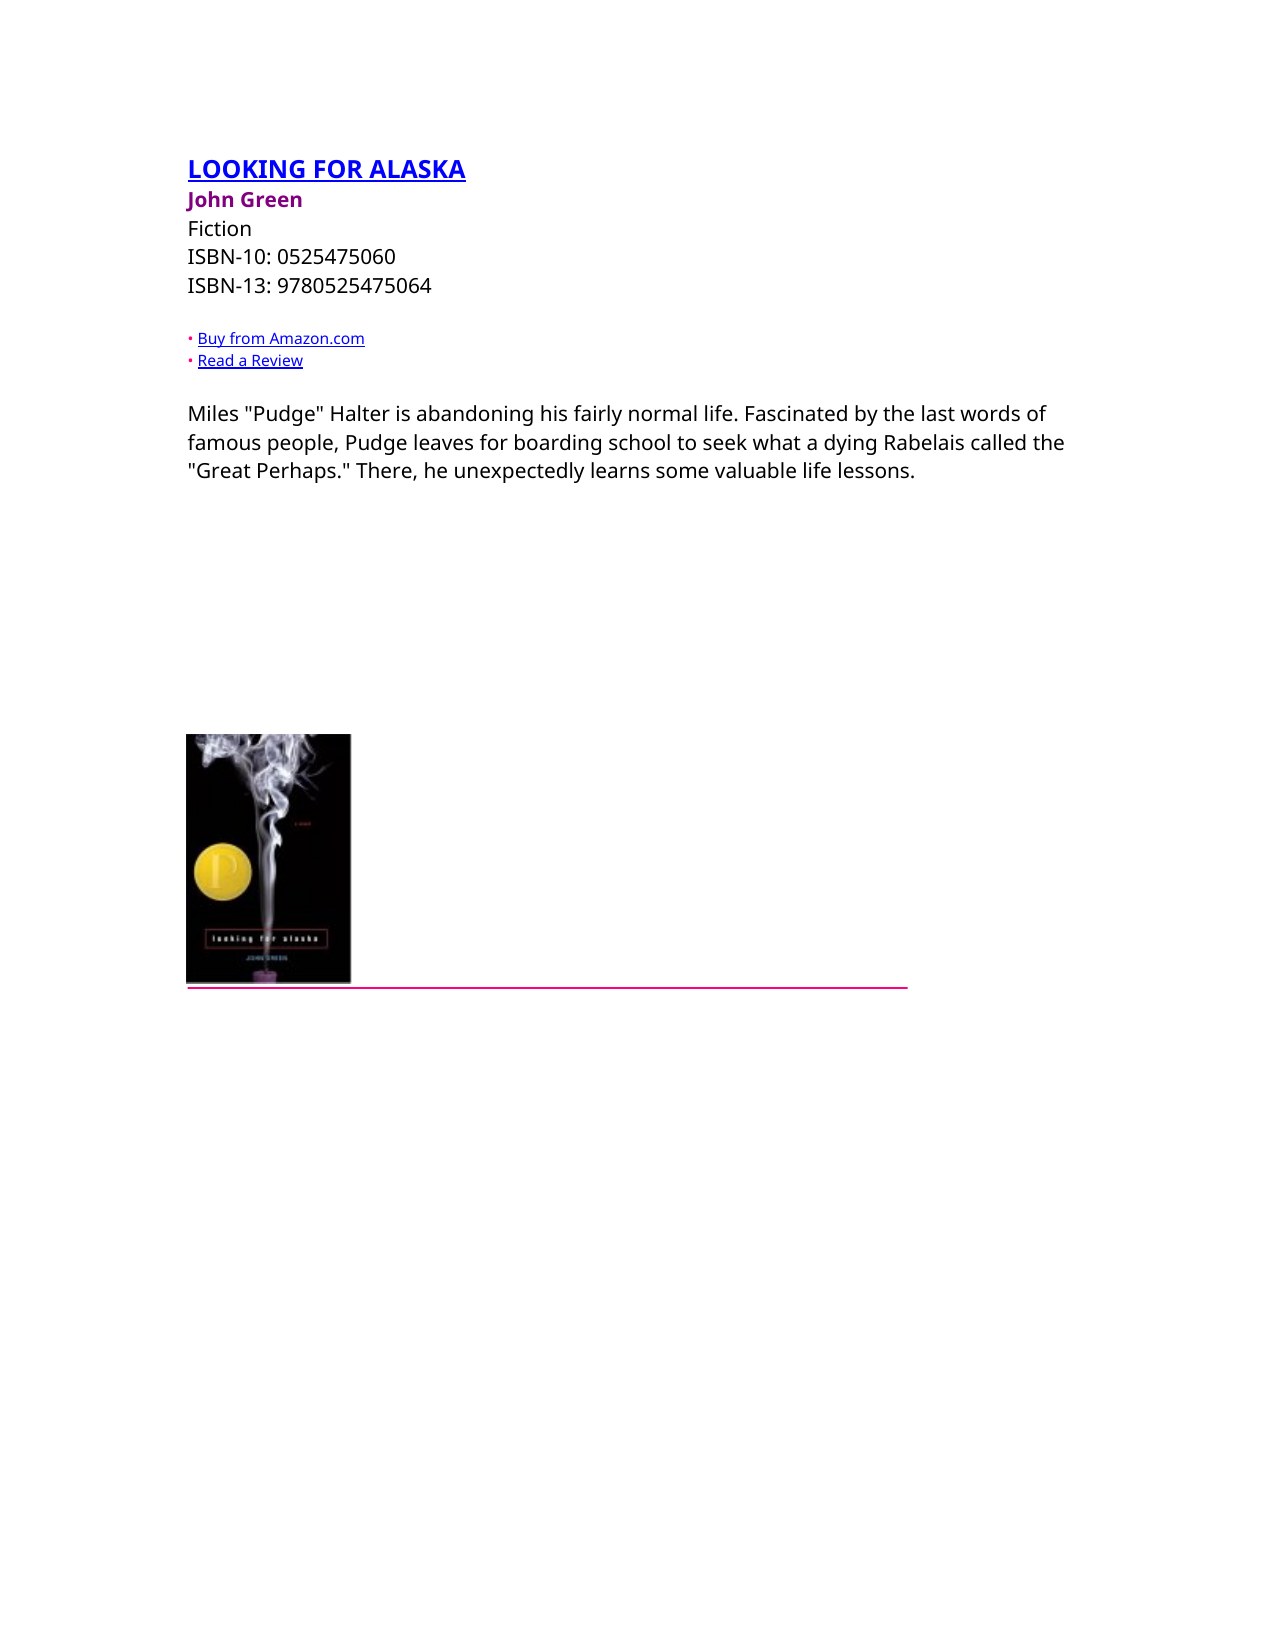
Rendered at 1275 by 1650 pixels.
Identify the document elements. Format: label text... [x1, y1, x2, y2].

picture [186, 734, 352, 984]
table_cell LOOKING FOR ALASKA John Green Fiction ISBN-10: 0525475060 ISBN-13: 9780525475064 • Buy from Amazon.com • Read a Review Miles "Pudge" Halter is abandoning his fairly normal life. Fascinated by the last words of famous people, Pudge leaves for boarding school to seek what a dying Rabelais called the "Great Perhaps." There, he unexpectedly learns some valuable life lessons. [186, 150, 1095, 986]
table_cell [186, 986, 1095, 1017]
